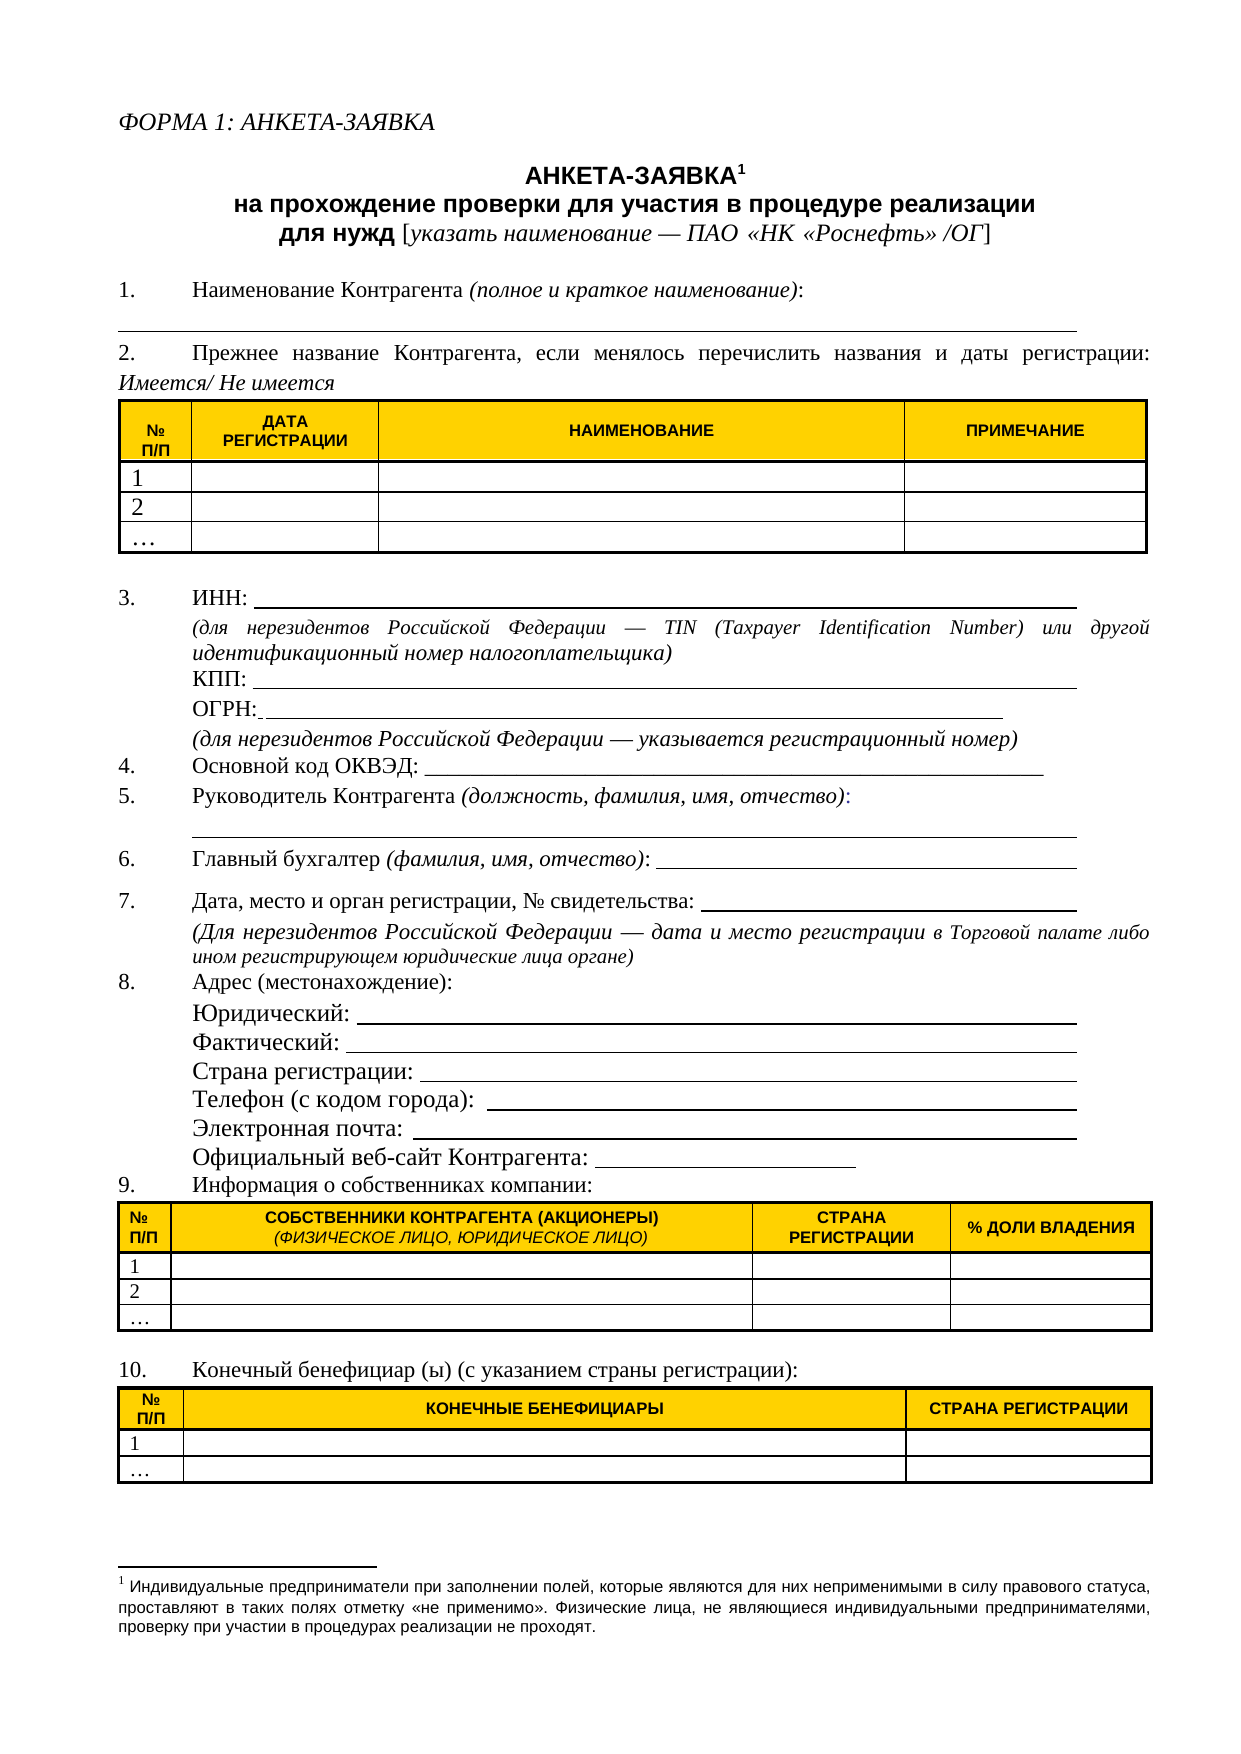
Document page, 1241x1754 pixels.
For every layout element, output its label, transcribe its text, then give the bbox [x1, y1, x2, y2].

list Главный бухгалтер (фамилия, имя, отчество): [118, 845, 1152, 871]
text Страна регистрации: [192, 1056, 1152, 1084]
subtitle Форма 1: Анкета-заявка [118, 107, 1152, 136]
table_cell [172, 1305, 752, 1329]
text (Для нерезидентов Российской Федерации — дата и место регистрации в Торговой палате либо ином регистрирующем юридические лица органе) [192, 918, 1152, 968]
text для нужд [указать наименование — ПАО «НК «Роснефть» /ОГ] [118, 218, 1152, 247]
text Официальный веб-сайт Контрагента: [192, 1142, 1152, 1171]
text КПП: [192, 665, 1152, 691]
table_header Страна регистрации [907, 1390, 1150, 1428]
table_header № п/п [121, 402, 191, 459]
list Основной код ОКВЭД: ______________________________________________________ [118, 752, 1152, 778]
table_cell [379, 493, 904, 521]
list Руководитель Контрагента (должность, фамилия, имя, отчество): [118, 782, 1152, 808]
table_cell [753, 1254, 950, 1278]
list Адрес (местонахождение): [118, 968, 1152, 994]
table_cell 1 [120, 1431, 183, 1455]
table_cell [905, 463, 1145, 491]
table_cell 2 [120, 1280, 170, 1303]
table_cell [951, 1280, 1150, 1303]
table_header Примечание [905, 402, 1145, 459]
list ИНН: [118, 584, 1152, 611]
table_cell … [120, 1305, 170, 1329]
table_cell [379, 463, 904, 491]
text Электронная почта: [192, 1113, 1152, 1142]
table_cell [907, 1431, 1150, 1455]
table_cell [379, 522, 904, 551]
table_header % доли владения [951, 1204, 1150, 1251]
table_cell [951, 1254, 1150, 1278]
table_cell [951, 1305, 1150, 1329]
table_header Страна регистрации [753, 1204, 950, 1251]
text (для нерезидентов Российской Федерации — указывается регистрационный номер) [192, 725, 1152, 752]
text Юридический: [192, 998, 1152, 1027]
table_cell [184, 1457, 905, 1481]
table_cell [905, 522, 1145, 551]
table_cell [753, 1305, 950, 1329]
list Наименование Контрагента (полное и краткое наименование): [118, 276, 1152, 302]
list Дата, место и орган регистрации, № свидетельства: [118, 887, 1152, 914]
text (для нерезидентов Российской Федерации — TIN (Taxpayer Identification Number) или другой идентификационный номер налогоплательщика) [192, 614, 1152, 665]
table_header № п/п [120, 1390, 183, 1428]
table_cell [172, 1280, 752, 1303]
table_cell [192, 463, 378, 491]
table_header № п/п [120, 1204, 170, 1251]
table_header Собственники Контрагента (акционеры) (физическое лицо, юридическое лицо) [172, 1204, 752, 1251]
list Конечный бенефициар (ы) (с указанием страны регистрации): [118, 1356, 1152, 1382]
table_cell [753, 1280, 950, 1303]
table_header Конечные бенефициары [184, 1390, 905, 1428]
text АНКЕТА-ЗАЯВКА [118, 161, 1152, 189]
text Фактический: [192, 1027, 1152, 1056]
table_cell [184, 1431, 905, 1455]
table_cell [172, 1254, 752, 1278]
table_cell 1 [120, 1254, 170, 1278]
text ОГРН: [192, 695, 1152, 722]
table_cell [905, 493, 1145, 521]
table_header Дата регистрации [192, 402, 378, 459]
list Информация о собственниках компании: [118, 1171, 1152, 1197]
text на прохождение проверки для участия в процедуре реализации [118, 189, 1152, 218]
table_cell … [120, 1457, 183, 1481]
table_cell [907, 1457, 1150, 1481]
text Телефон (с кодом города): [192, 1084, 1152, 1113]
table_cell [192, 493, 378, 521]
table_cell 1 [121, 463, 191, 491]
table_cell [192, 522, 378, 551]
table_header Наименование [379, 402, 904, 459]
list Прежнее название Контрагента, если менялось перечислить названия и даты регистрации: Имеется/ Не имеется [118, 338, 1152, 395]
table_cell 2 [121, 493, 191, 521]
table_cell … [121, 522, 191, 551]
